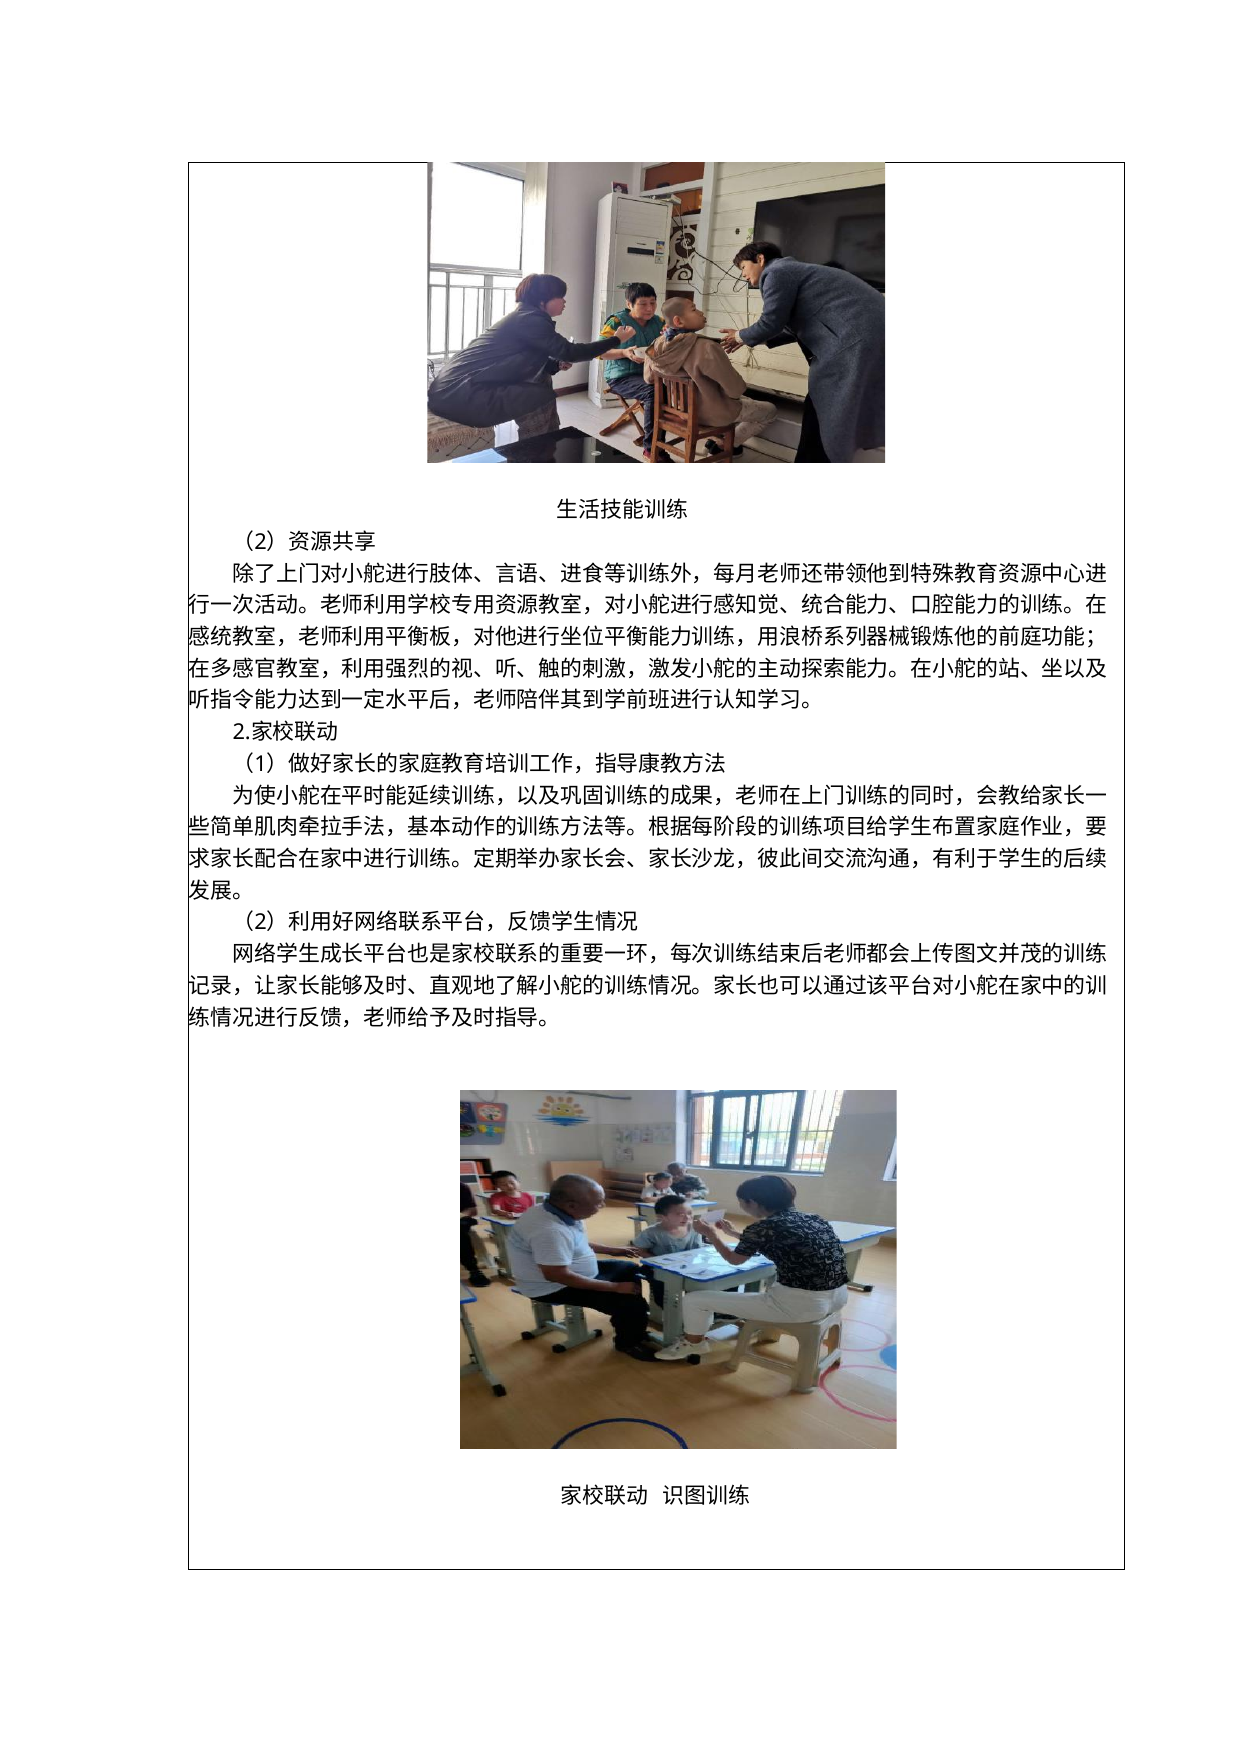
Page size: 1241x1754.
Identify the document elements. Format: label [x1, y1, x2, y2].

picture [427, 162, 886, 463]
table_cell [189, 163, 1124, 1569]
picture [460, 1090, 897, 1449]
